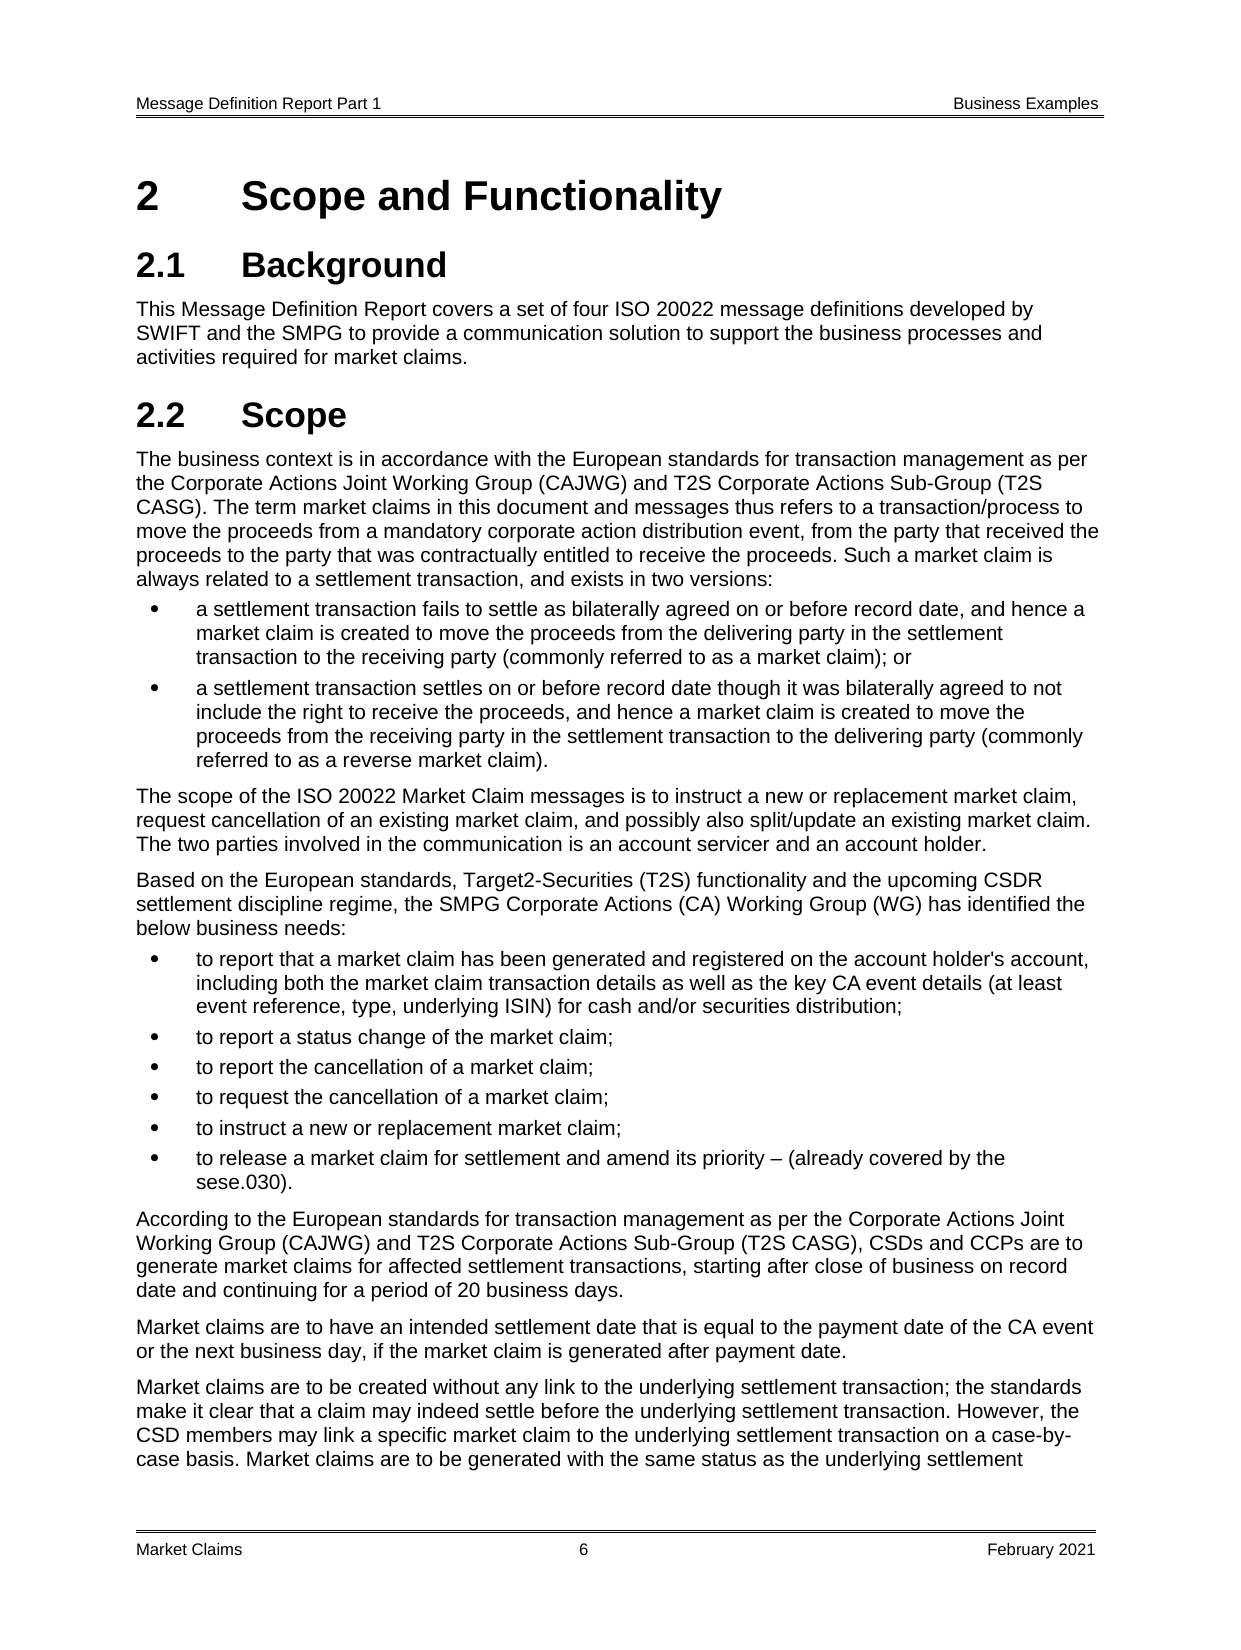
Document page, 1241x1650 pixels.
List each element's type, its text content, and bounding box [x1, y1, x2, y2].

list to release a market claim for settlement and amend its priority – (already covered by the sese.030). [151, 1146, 1104, 1194]
text This Message Definition Report covers a set of four ISO 20022 message definitions developed by SWIFT and the SMPG to provide a communication solution to support the business processes and activities required for market claims. [136, 297, 1104, 369]
list to report the cancellation of a market claim; [151, 1055, 1104, 1079]
list to report a status change of the market claim; [151, 1024, 1104, 1049]
text The scope of the ISO 20022 Market Claim messages is to instruct a new or replacement market claim, request cancellation of an existing market claim, and possibly also split/update an existing market claim. The two parties involved in the communication is an account servicer and an account holder. [136, 784, 1104, 856]
subtitle Background [136, 244, 1104, 284]
subtitle Scope [136, 394, 1104, 435]
list to instruct a new or replacement market claim; [151, 1116, 1104, 1139]
subtitle Scope and Functionality [136, 171, 1104, 219]
list to request the cancellation of a market claim; [151, 1085, 1104, 1109]
text Market claims are to have an intended settlement date that is equal to the payment date of the CA event or the next business day, if the market claim is generated after payment date. [136, 1315, 1104, 1363]
text According to the European standards for transaction management as per the Corporate Actions Joint Working Group (CAJWG) and T2S Corporate Actions Sub-Group (T2S CASG), CSDs and CCPs are to generate market claims for affected settlement transactions, starting after close of business on record date and continuing for a period of 20 business days. [136, 1206, 1104, 1302]
text The business context is in accordance with the European standards for transaction management as per the Corporate Actions Joint Working Group (CAJWG) and T2S Corporate Actions Sub-Group (T2S CASG). The term market claims in this document and messages thus refers to a transaction/process to move the proceeds from a mandatory corporate action distribution event, from the party that received the proceeds to the party that was contractually entitled to receive the proceeds. Such a market claim is always related to a settlement transaction, and exists in two versions: [136, 447, 1104, 591]
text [136, 1375, 1104, 1471]
text Based on the European standards, Target2-Securities (T2S) functionality and the upcoming CSDR settlement discipline regime, the SMPG Corporate Actions (CA) Working Group (WG) has identified the below business needs: [136, 868, 1104, 940]
list a settlement transaction settles on or before record date though it was bilaterally agreed to not include the right to receive the proceeds, and hence a market claim is created to move the proceeds from the receiving party in the settlement transaction to the delivering party (commonly referred to as a reverse market claim). [151, 675, 1104, 771]
list to report that a market claim has been generated and registered on the account holder's account, including both the market claim transaction details as well as the key CA event details (at least event reference, type, underlying ISIN) for cash and/or securities distribution; [151, 946, 1104, 1018]
list a settlement transaction fails to settle as bilaterally agreed on or before record date, and hence a market claim is created to move the proceeds from the delivering party in the settlement transaction to the receiving party (commonly referred to as a market claim); or [151, 597, 1104, 669]
